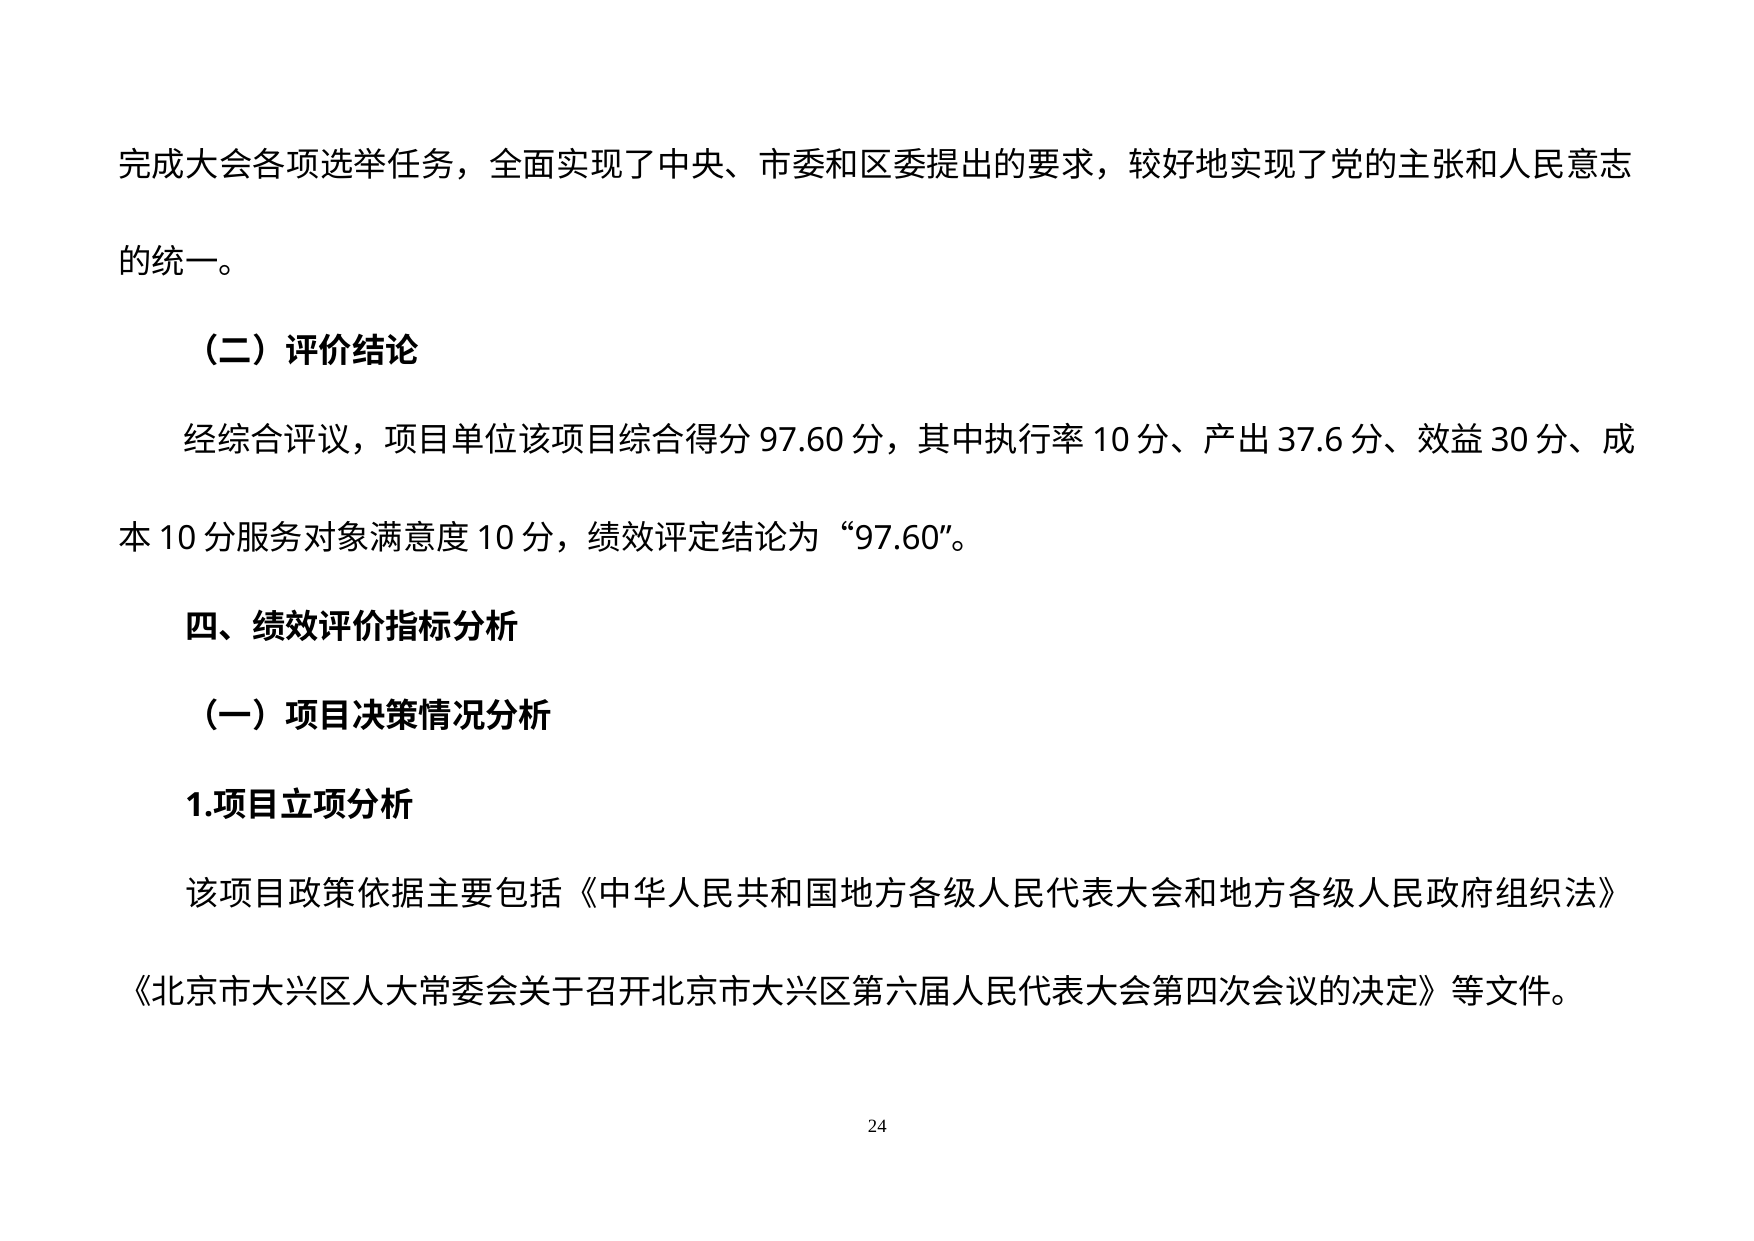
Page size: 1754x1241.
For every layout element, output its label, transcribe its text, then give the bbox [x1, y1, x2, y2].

text 经综合评议，项目单位该项目综合得分97.60分，其中执行率10分、产出37.6分、效益30分、成本10分服务对象满意度10分，绩效评定结论为“97.60”。 [118, 405, 1636, 567]
text 1.项目立项分析 [118, 769, 1636, 834]
text 四、绩效评价指标分析 [118, 591, 1636, 656]
text 该项目政策依据主要包括《中华人民共和国地方各级人民代表大会和地方各级人民政府组织法》《北京市大兴区人大常委会关于召开北京市大兴区第六届人民代表大会第四次会议的决定》等文件。 [118, 859, 1636, 1021]
text （二）评价结论 [118, 316, 1636, 381]
text （一）项目决策情况分析 [118, 681, 1636, 746]
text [118, 129, 1636, 292]
